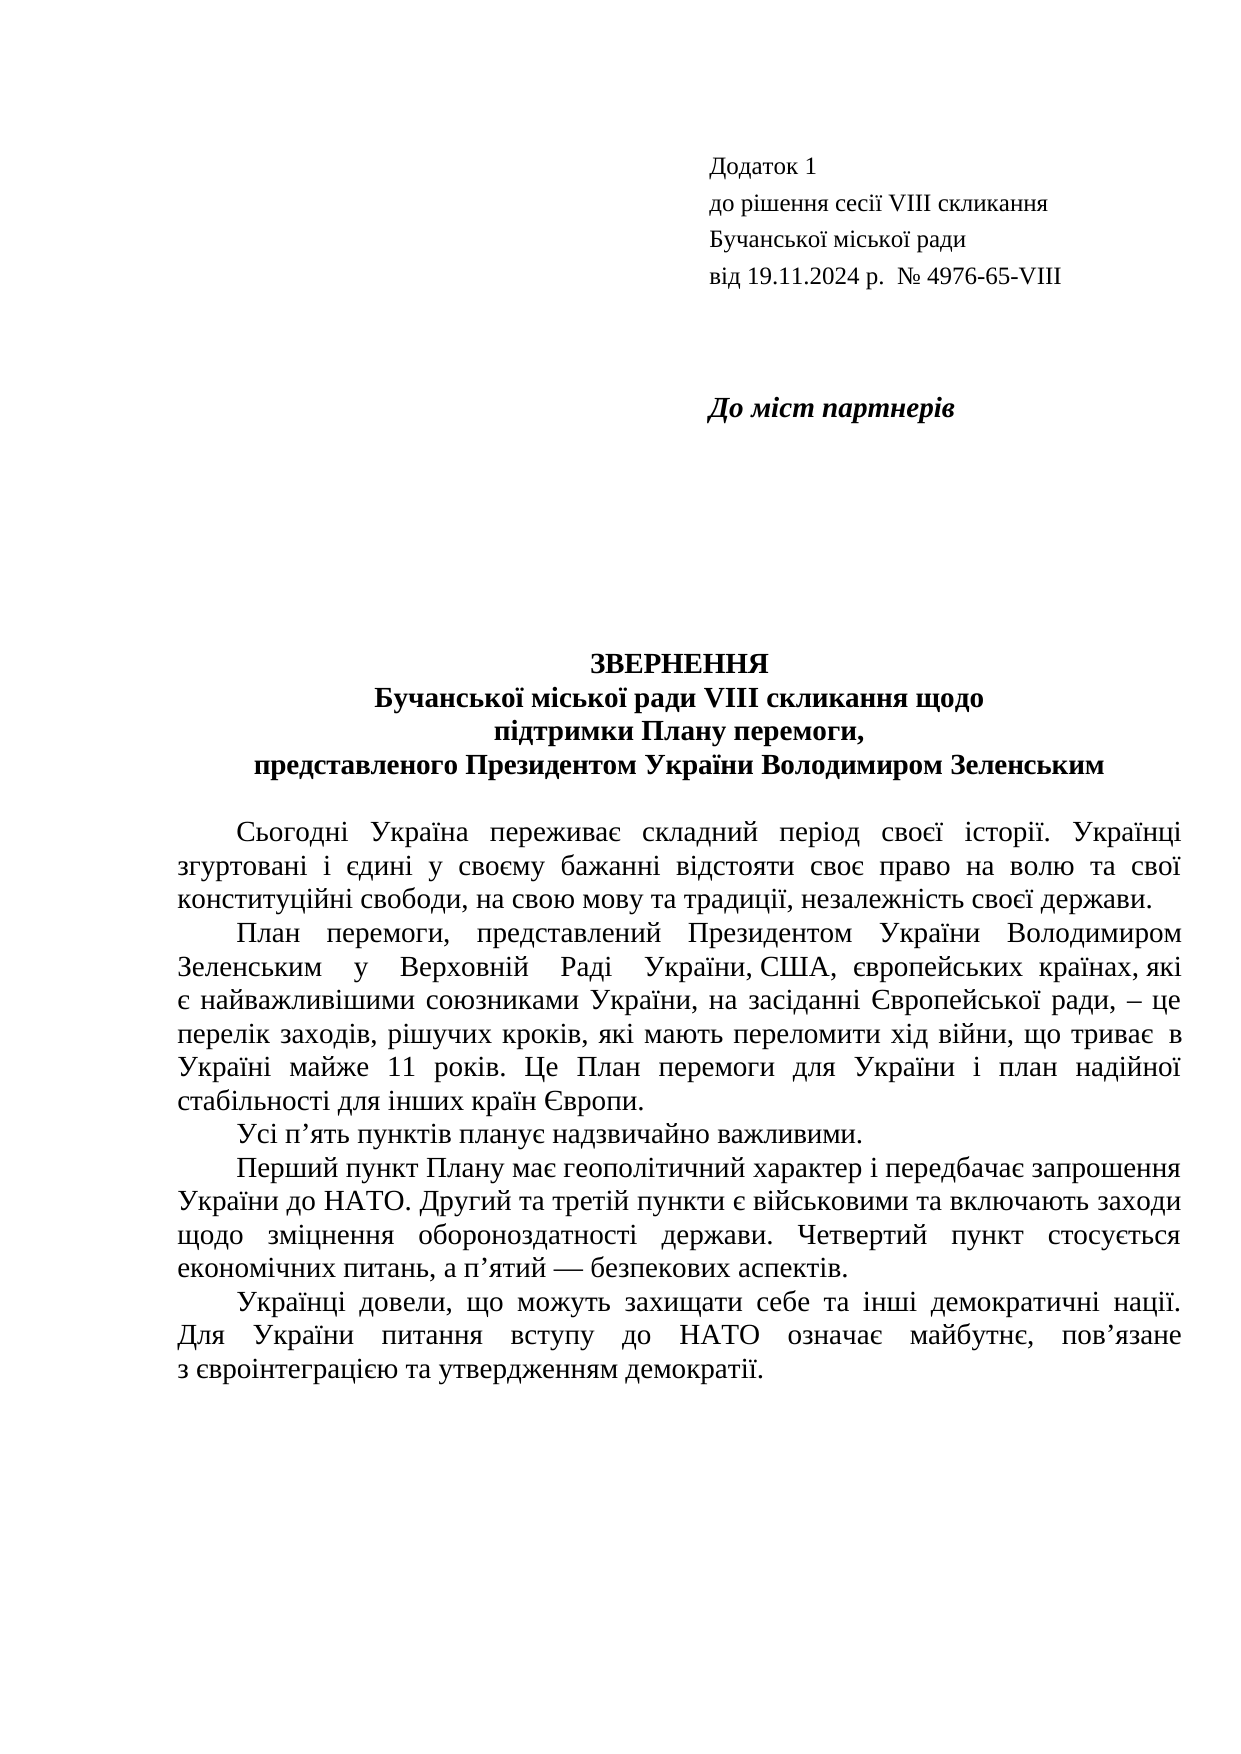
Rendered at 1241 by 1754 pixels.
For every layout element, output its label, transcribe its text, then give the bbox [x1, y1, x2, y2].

text представленого Президентом України Володимиром Зеленським [252, 747, 1106, 781]
text до рішення сесії VIII скликання [709, 188, 1194, 217]
text Додаток 1 [709, 151, 1194, 180]
text Бучанської міської ради [709, 224, 1194, 253]
text Перший пункт Плану має геополітичний характер і передбачає запрошення України до НАТО. Другий та третій пункти є військовими та включають заходи щодо зміцнення обороноздатності держави. Четвертий пункт стосується економічних питань, а п’ятий — безпекових аспектів. [177, 1150, 1181, 1284]
text ЗВЕРНЕННЯ [370, 646, 989, 680]
text Українці довели, що можуть захищати себе та інші демократичні нації. Для України питання вступу до НАТО означає майбутнє, пов’язане з євроінтеграцією та утвердженням демократії. [177, 1284, 1182, 1384]
text План перемоги, представлений Президентом України Володимиром Зеленським у Верховній Раді України, США, європейських країнах, які є найважливішими союзниками України, на засіданні Європейської ради, – це перелік заходів, рішучих кроків, які мають переломити хід війни, що триває в Україні майже 11 років. Це План перемоги для України і план надійної стабільності для інших країн Європи. [177, 915, 1182, 1116]
text До міст партнерів [709, 390, 1194, 424]
text Сьогодні Україна переживає складний період своєї історії. Українці згуртовані і єдині у своєму бажанні відстояти своє право на волю та свої конституційні свободи, на свою мову та традиції, незалежність своєї держави. [177, 814, 1182, 915]
text Усі п’ять пунктів планує надзвичайно важливими. [236, 1116, 1194, 1150]
text від 19.11.2024 р. № 4976-65-VIII [709, 261, 1194, 289]
text Бучанської міської ради VIII скликання щодо підтримки Плану перемоги, [370, 680, 988, 747]
